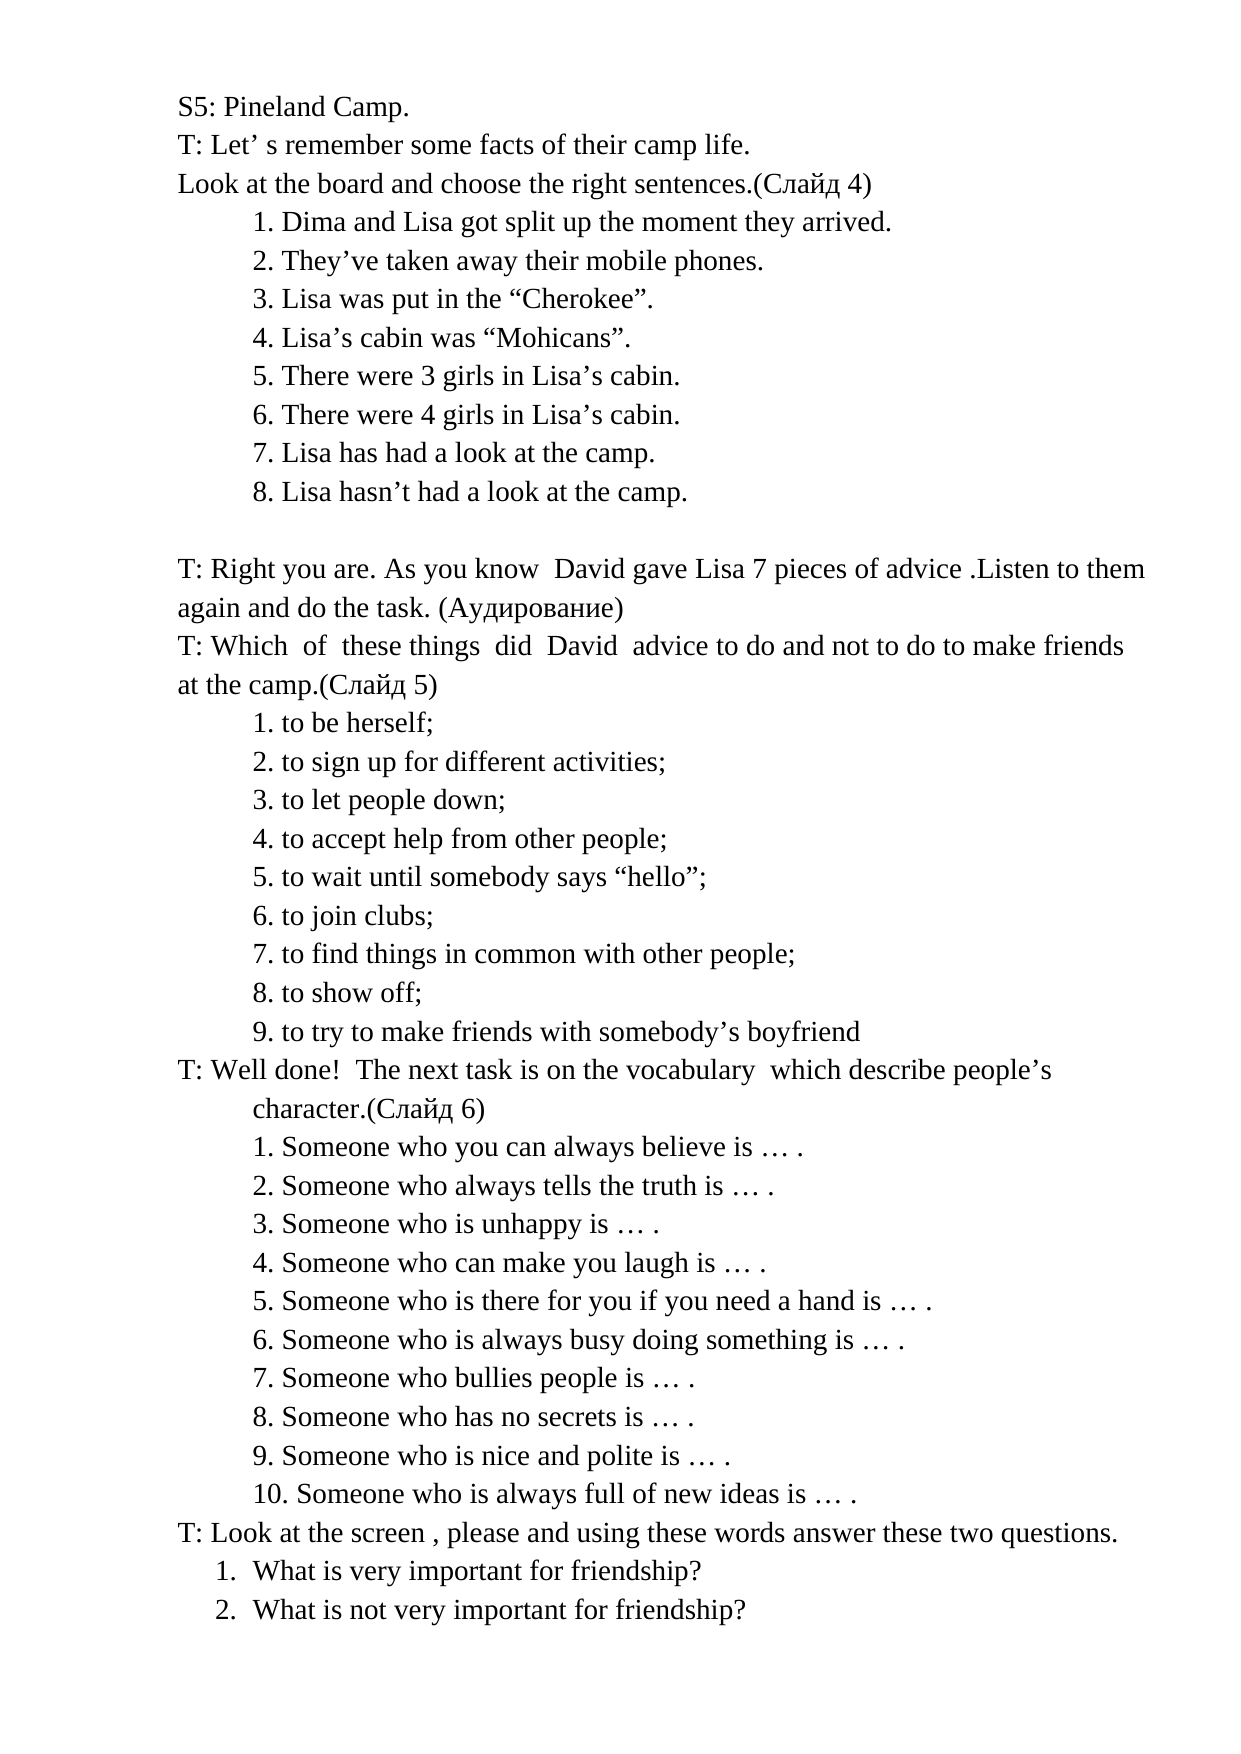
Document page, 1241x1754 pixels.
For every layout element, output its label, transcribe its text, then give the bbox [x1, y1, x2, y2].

list Look at the board and choose the right sentences.(Слайд 4) [177, 166, 1152, 199]
list 1. Dima and Lisa got split up the moment they arrived. [252, 204, 1152, 238]
list What is very important for friendship? [215, 1553, 1152, 1587]
list 8. Lisa hasn’t had a look at the camp. [252, 474, 1152, 508]
list 7. Lisa has had a look at the camp. [252, 436, 1152, 469]
list 9. Someone who is nice and polite is … . [252, 1438, 1152, 1471]
list 4. Someone who can make you laugh is … . [252, 1245, 1152, 1278]
list 7. to find things in common with other people; [252, 937, 1152, 970]
list T: Well done! The next task is on the vocabulary which describe people’s character.(Слайд 6) [177, 1052, 1152, 1124]
list T: Let’ s remember some facts of their camp life. [177, 127, 1152, 161]
list T: Which of these things did David advice to do and not to do to make friends at the camp.(Слайд 5) [177, 628, 1152, 700]
list 6. to join clubs; [252, 898, 1152, 932]
list T: Look at the screen , please and using these words answer these two questions. [177, 1515, 1152, 1548]
list T: Right you are. As you know David gave Lisa 7 pieces of advice .Listen to them again and do the task. (Аудирование) [177, 551, 1152, 623]
list 5. to wait until somebody says “hello”; [252, 859, 1152, 893]
list 8. Someone who has no secrets is … . [252, 1399, 1152, 1433]
list 2. They’ve taken away their mobile phones. [252, 243, 1152, 276]
list 5. Someone who is there for you if you need a hand is … . [252, 1283, 1152, 1317]
list 2. Someone who always tells the truth is … . [252, 1168, 1152, 1201]
list 5. There were 3 girls in Lisa’s cabin. [252, 358, 1152, 392]
list 2. to sign up for different activities; [252, 744, 1152, 777]
list 8. to show off; [252, 975, 1152, 1009]
list 1. to be herself; [252, 705, 1152, 739]
list 1. Someone who you can always believe is … . [252, 1129, 1152, 1163]
list 10. Someone who is always full of new ideas is … . [252, 1476, 1152, 1510]
list 9. to try to make friends with somebody’s boyfriend [252, 1014, 1152, 1047]
list 4. to accept help from other people; [252, 821, 1152, 854]
list 3. Lisa was put in the “Cherokee”. [252, 281, 1152, 315]
list 6. There were 4 girls in Lisa’s cabin. [252, 397, 1152, 431]
list What is not very important for friendship? [215, 1592, 1152, 1625]
list 7. Someone who bullies people is … . [252, 1361, 1152, 1394]
list 4. Lisa’s cabin was “Mohicans”. [252, 320, 1152, 353]
list 6. Someone who is always busy doing something is … . [252, 1322, 1152, 1356]
list 3. Someone who is unhappy is … . [252, 1206, 1152, 1240]
list S5: Pineland Camp. [177, 89, 1152, 122]
list 3. to let people down; [252, 782, 1152, 816]
